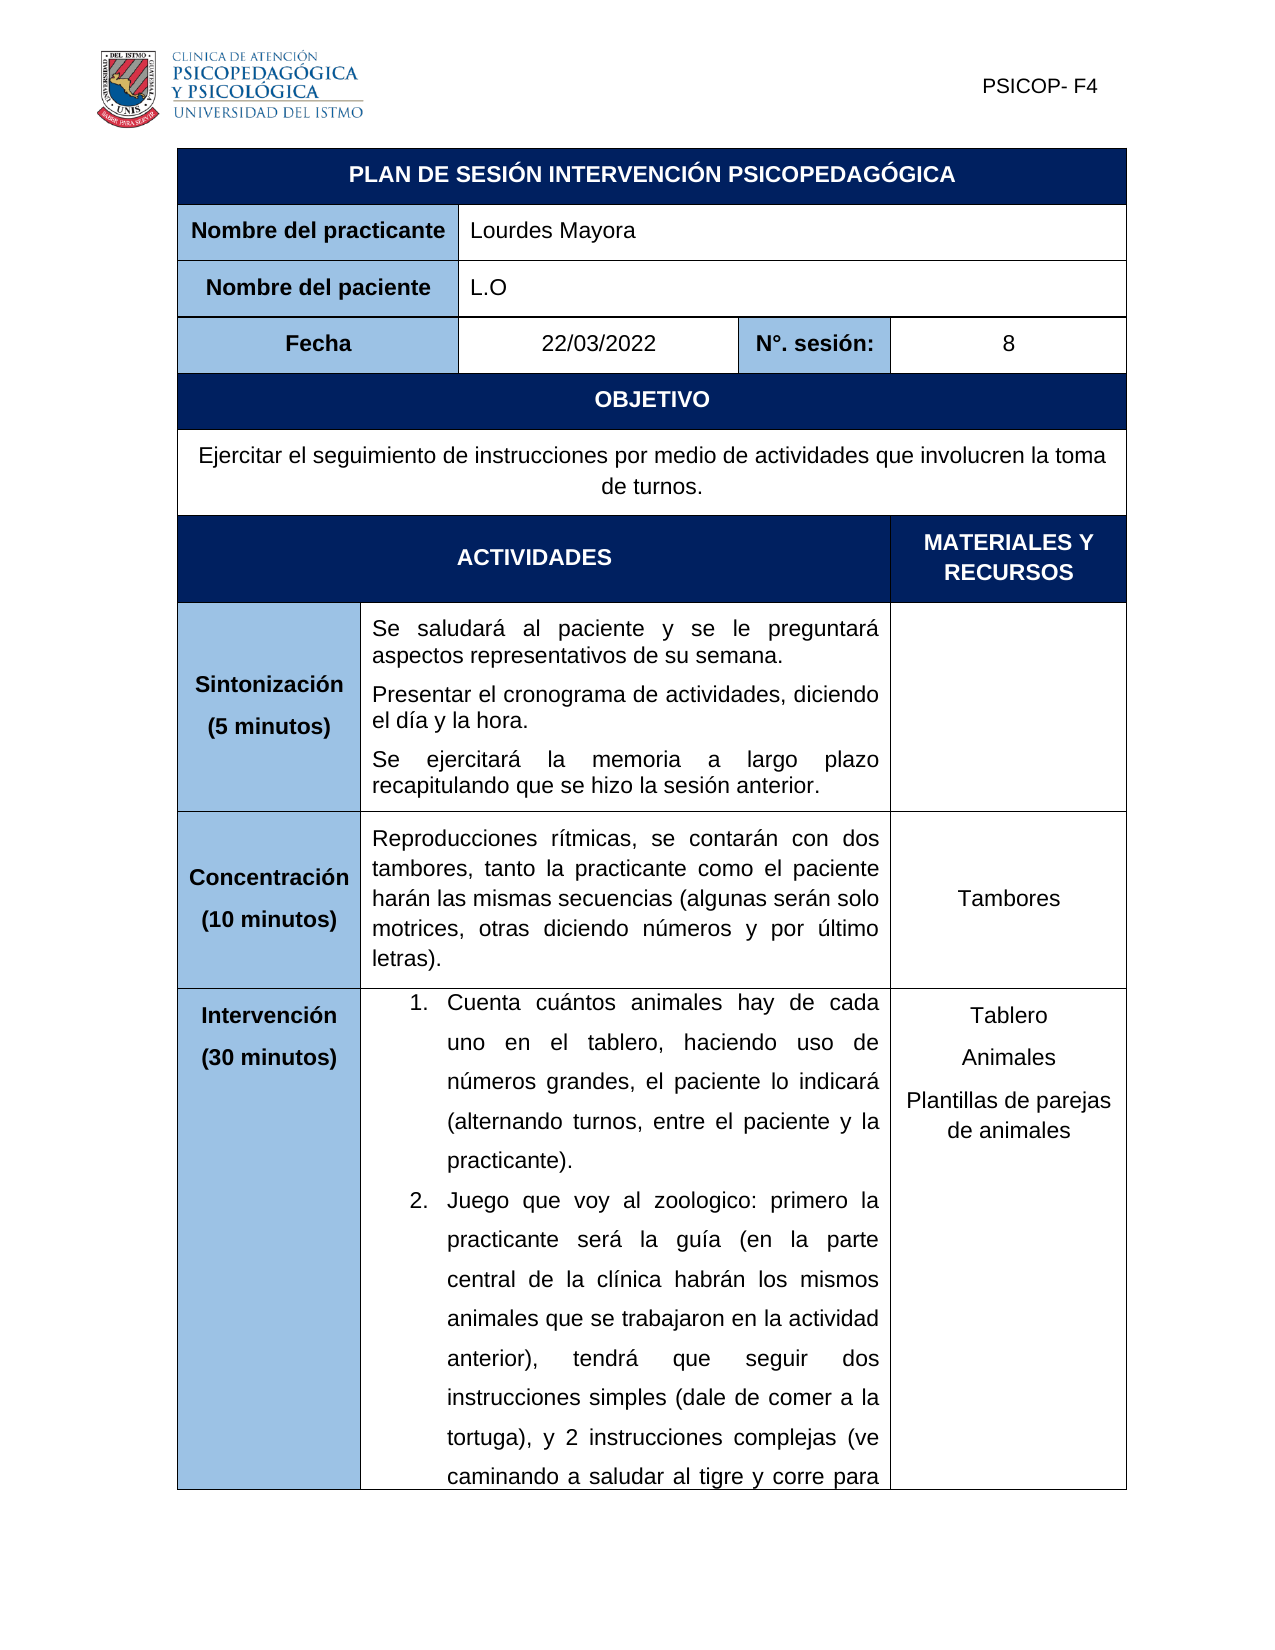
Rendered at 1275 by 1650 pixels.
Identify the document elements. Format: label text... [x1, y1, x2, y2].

table_cell Se saludará al paciente y se le preguntará aspectos representativos de su semana. Presentar el cronograma de actividades, diciendo el día y la hora. Se ejercitará la memoria a largo plazo recapitulando que se hizo la sesión anterior. [361, 603, 890, 811]
table_cell OBJETIVO [178, 374, 1126, 429]
table_cell Reproducciones rítmicas, se contarán con dos tambores, tanto la practicante como el paciente harán las mismas secuencias (algunas serán solo motrices, otras diciendo números y por último letras). [361, 812, 890, 988]
table_cell L.O [459, 261, 1126, 316]
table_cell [891, 989, 1126, 1489]
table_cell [361, 989, 890, 1489]
table_cell Tambores [891, 812, 1126, 988]
table_cell Ejercitar el seguimiento de instrucciones por medio de actividades que involucren la toma de turnos. [178, 430, 1126, 515]
table_cell Concentración (10 minutos) [178, 812, 360, 988]
table_cell N°. sesión: [739, 318, 890, 373]
table_cell Nombre del practicante [178, 205, 458, 260]
table_cell [891, 603, 1126, 811]
table_cell Sintonización (5 minutos) [178, 603, 360, 811]
table_cell Lourdes Mayora [459, 205, 1126, 260]
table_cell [178, 989, 360, 1489]
table_cell 22/03/2022 [459, 318, 738, 373]
table_cell 8 [891, 318, 1126, 373]
table_header PLAN DE SESIÓN INTERVENCIÓN PSICOPEDAGÓGICA [178, 149, 1126, 204]
table_cell MATERIALES Y RECURSOS [891, 516, 1126, 602]
table_cell Nombre del paciente [178, 261, 458, 316]
table_cell Fecha [178, 318, 458, 373]
picture [45, 21, 424, 163]
table_cell ACTIVIDADES [178, 516, 890, 602]
